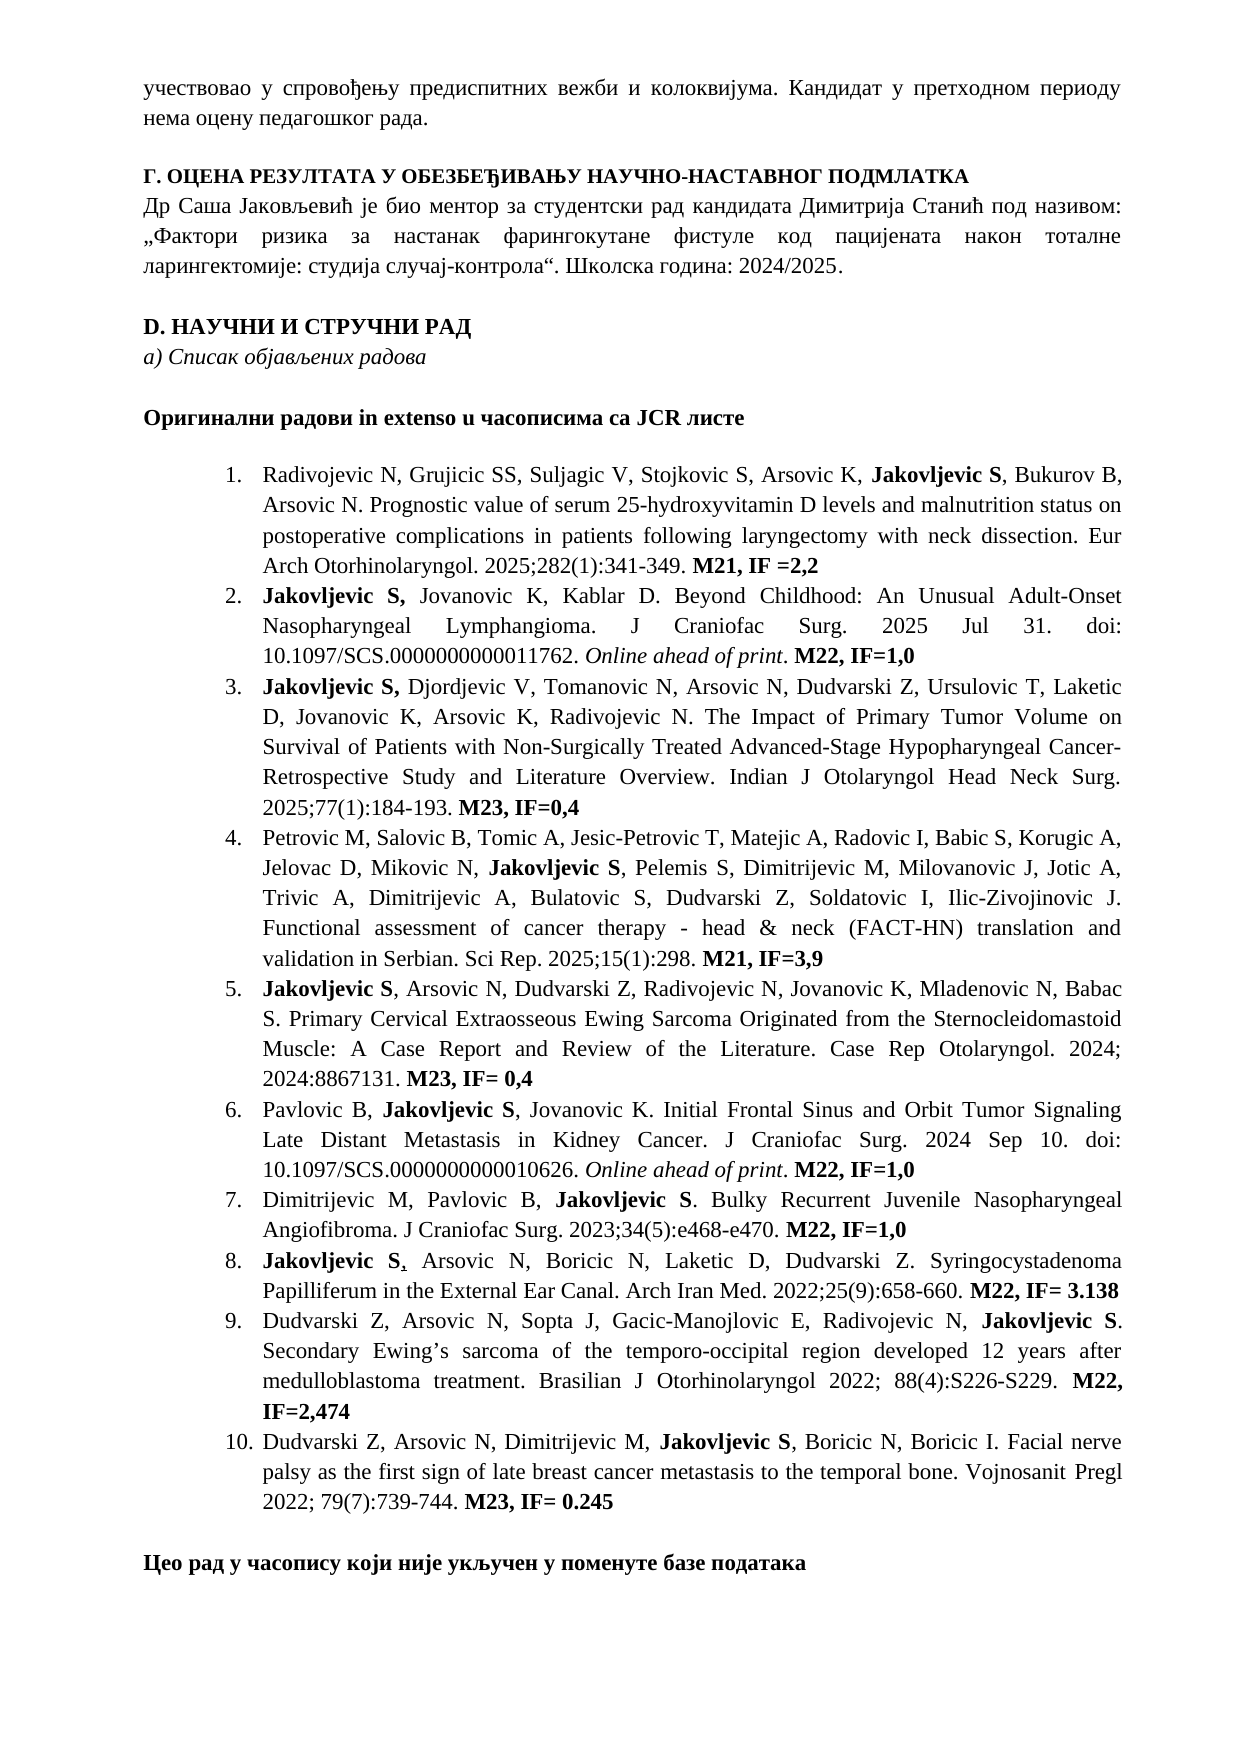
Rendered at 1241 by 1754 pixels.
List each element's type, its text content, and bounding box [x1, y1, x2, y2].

list Jakovljevic S, Djordjevic V, Tomanovic N, Arsovic N, Dudvarski Z, Ursulovic T, Laketic D, Jovanovic K, Arsovic K, Radivojevic N. The Impact of Primary Tumor Volume on Survival of Patients with Non-Surgically Treated Advanced-Stage Hypopharyngeal Cancer- Retrospective Study and Literature Overview. Indian J Otolaryngol Head Neck Surg. 2025;77(1):184-193. M23, IF=0,4 [225, 673, 1123, 820]
text a) Списак објављених радова [143, 343, 1123, 369]
list Pavlovic B, Jakovljevic S, Jovanovic K. Initial Frontal Sinus and Orbit Tumor Signaling Late Distant Metastasis in Kidney Cancer. J Craniofac Surg. 2024 Sep 10. doi: 10.1097/SCS.0000000000010626. Online ahead of print. M22, IF=1,0 [225, 1096, 1123, 1182]
text Г. ОЦЕНА РЕЗУЛТАТА У ОБЕЗБЕЂИВАЊУ НАУЧНО-НАСТАВНОГ ПОДМЛАТКА [143, 164, 1123, 188]
list Dimitrijevic M, Pavlovic B, Jakovljevic S. Bulky Recurrent Juvenile Nasopharyngeal Angiofibroma. J Craniofac Surg. 2023;34(5):e468-e470. M22, IF=1,0 [225, 1186, 1123, 1243]
list Jakovljevic S, Jovanovic K, Kablar D. Beyond Childhood: An Unusual Adult-Onset Nasopharyngeal Lymphangioma. J Craniofac Surg. 2025 Jul 31. doi: 10.1097/SCS.0000000000011762. Online ahead of print. M22, IF=1,0 [225, 582, 1123, 669]
list Jakovljevic S, Arsovic N, Boricic N, Laketic D, Dudvarski Z. Syringocystadenoma Papilliferum in the External Ear Canal. Arch Iran Med. 2022;25(9):658-660. M22, IF= 3.138 [225, 1247, 1123, 1303]
list Petrovic M, Salovic B, Tomic A, Jesic-Petrovic T, Matejic A, Radovic I, Babic S, Korugic A, Jelovac D, Mikovic N, Jakovljevic S, Pelemis S, Dimitrijevic M, Milovanovic J, Jotic A, Trivic A, Dimitrijevic A, Bulatovic S, Dudvarski Z, Soldatovic I, Ilic-Zivojinovic J. Functional assessment of cancer therapy - head & neck (FACT-HN) translation and validation in Serbian. Sci Rep. 2025;15(1):298. M21, IF=3,9 [225, 824, 1123, 971]
list Jakovljevic S, Arsovic N, Dudvarski Z, Radivojevic N, Jovanovic K, Mladenovic N, Babac S. Primary Cervical Extraosseous Ewing Sarcoma Originated from the Sternocleidomastoid Muscle: A Case Report and Review of the Literature. Case Rep Otolaryngol. 2024; 2024:8867131. M23, IF= 0,4 [225, 975, 1123, 1092]
list Dudvarski Z, Arsovic N, Dimitrijevic M, Jakovljevic S, Boricic N, Boricic I. Facial nerve palsy as the first sign of late breast cancer metastasis to the temporal bone. Vojnosanit Pregl 2022; 79(7):739-744. M23, IF= 0.245 [225, 1428, 1123, 1515]
text D. НАУЧНИ И СТРУЧНИ РАД [143, 313, 1123, 339]
text Др Саша Јаковљевић је био ментор за студентски рад кандидата Димитрија Станић под називом: „Фактори ризика за настанак фарингокутане фистуле код пацијената након тоталне ларингектомије: студија случај-контрола“. Школска година: 2024/2025. [143, 192, 1123, 279]
list Dudvarski Z, Arsovic N, Sopta J, Gacic-Manojlovic E, Radivojevic N, Jakovljevic S. Secondary Ewing’s sarcoma of the temporo-occipital region developed 12 years after medulloblastoma treatment. Brasilian J Otorhinolaryngol 2022; 88(4):S226-S229. M22, IF=2,474 [225, 1307, 1123, 1424]
text Oригинални радови in extenso u часописима са JCR листе [143, 403, 1123, 430]
text Цео рад у часопису који није укључен у поменуте базе података [143, 1549, 1123, 1575]
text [143, 74, 1123, 130]
list Radivojevic N, Grujicic SS, Suljagic V, Stojkovic S, Arsovic K, Jakovljevic S, Bukurov B, Arsovic N. Prognostic value of serum 25-hydroxyvitamin D levels and malnutrition status on postoperative complications in patients following laryngectomy with neck dissection. Eur Arch Otorhinolaryngol. 2025;282(1):341-349. M21, IF =2,2 [225, 461, 1123, 578]
